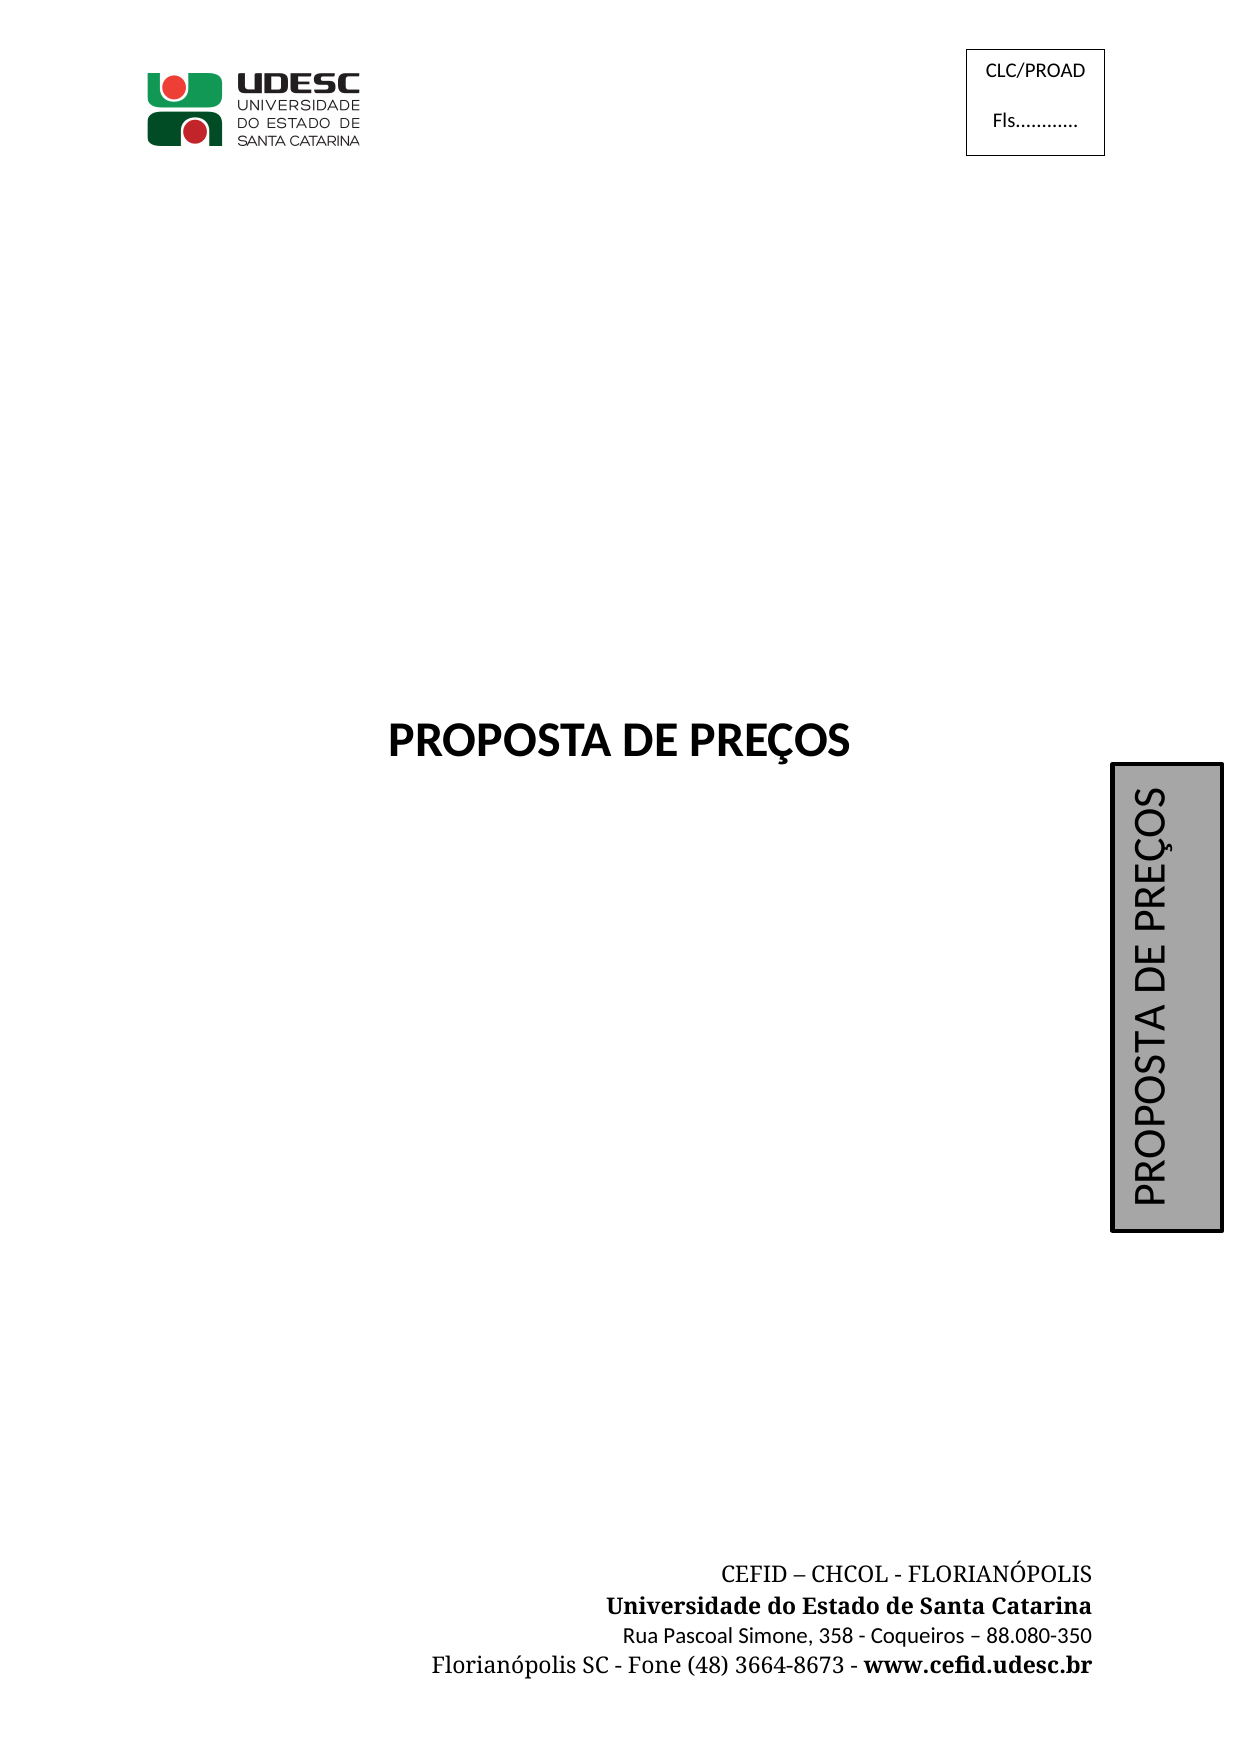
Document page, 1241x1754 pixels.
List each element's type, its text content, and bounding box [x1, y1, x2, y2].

picture [147, 73, 360, 146]
subtitle PROPOSTA DE PREÇOS [148, 708, 1092, 769]
